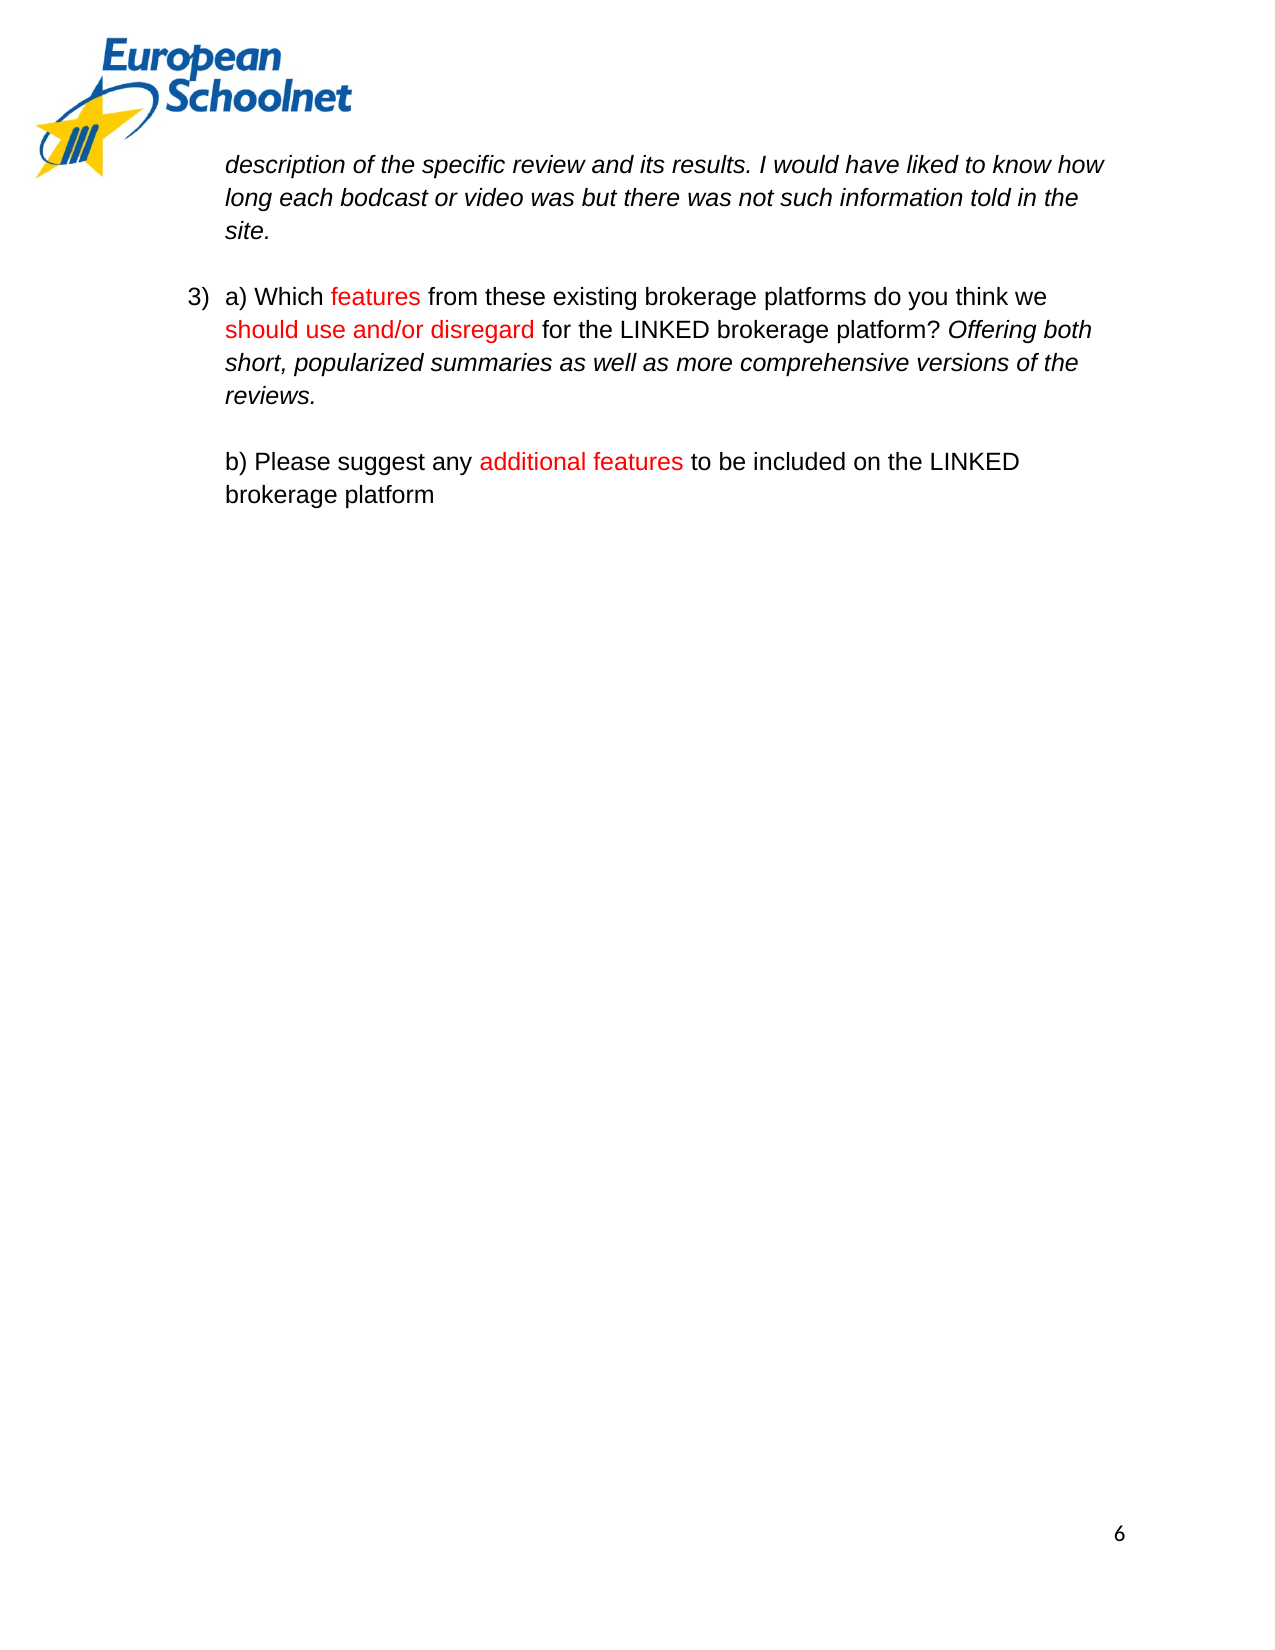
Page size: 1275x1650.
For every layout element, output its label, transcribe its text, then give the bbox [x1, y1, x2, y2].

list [225, 150, 1125, 245]
picture [18, 26, 369, 204]
list a) Which features from these existing brokerage platforms do you think we should use and/or disregard for the LINKED brokerage platform? Offering both short, popularized summaries as well as more comprehensive versions of the reviews. [187, 282, 1125, 410]
list b) Please suggest any additional features to be included on the LINKED brokerage platform [225, 447, 1125, 509]
